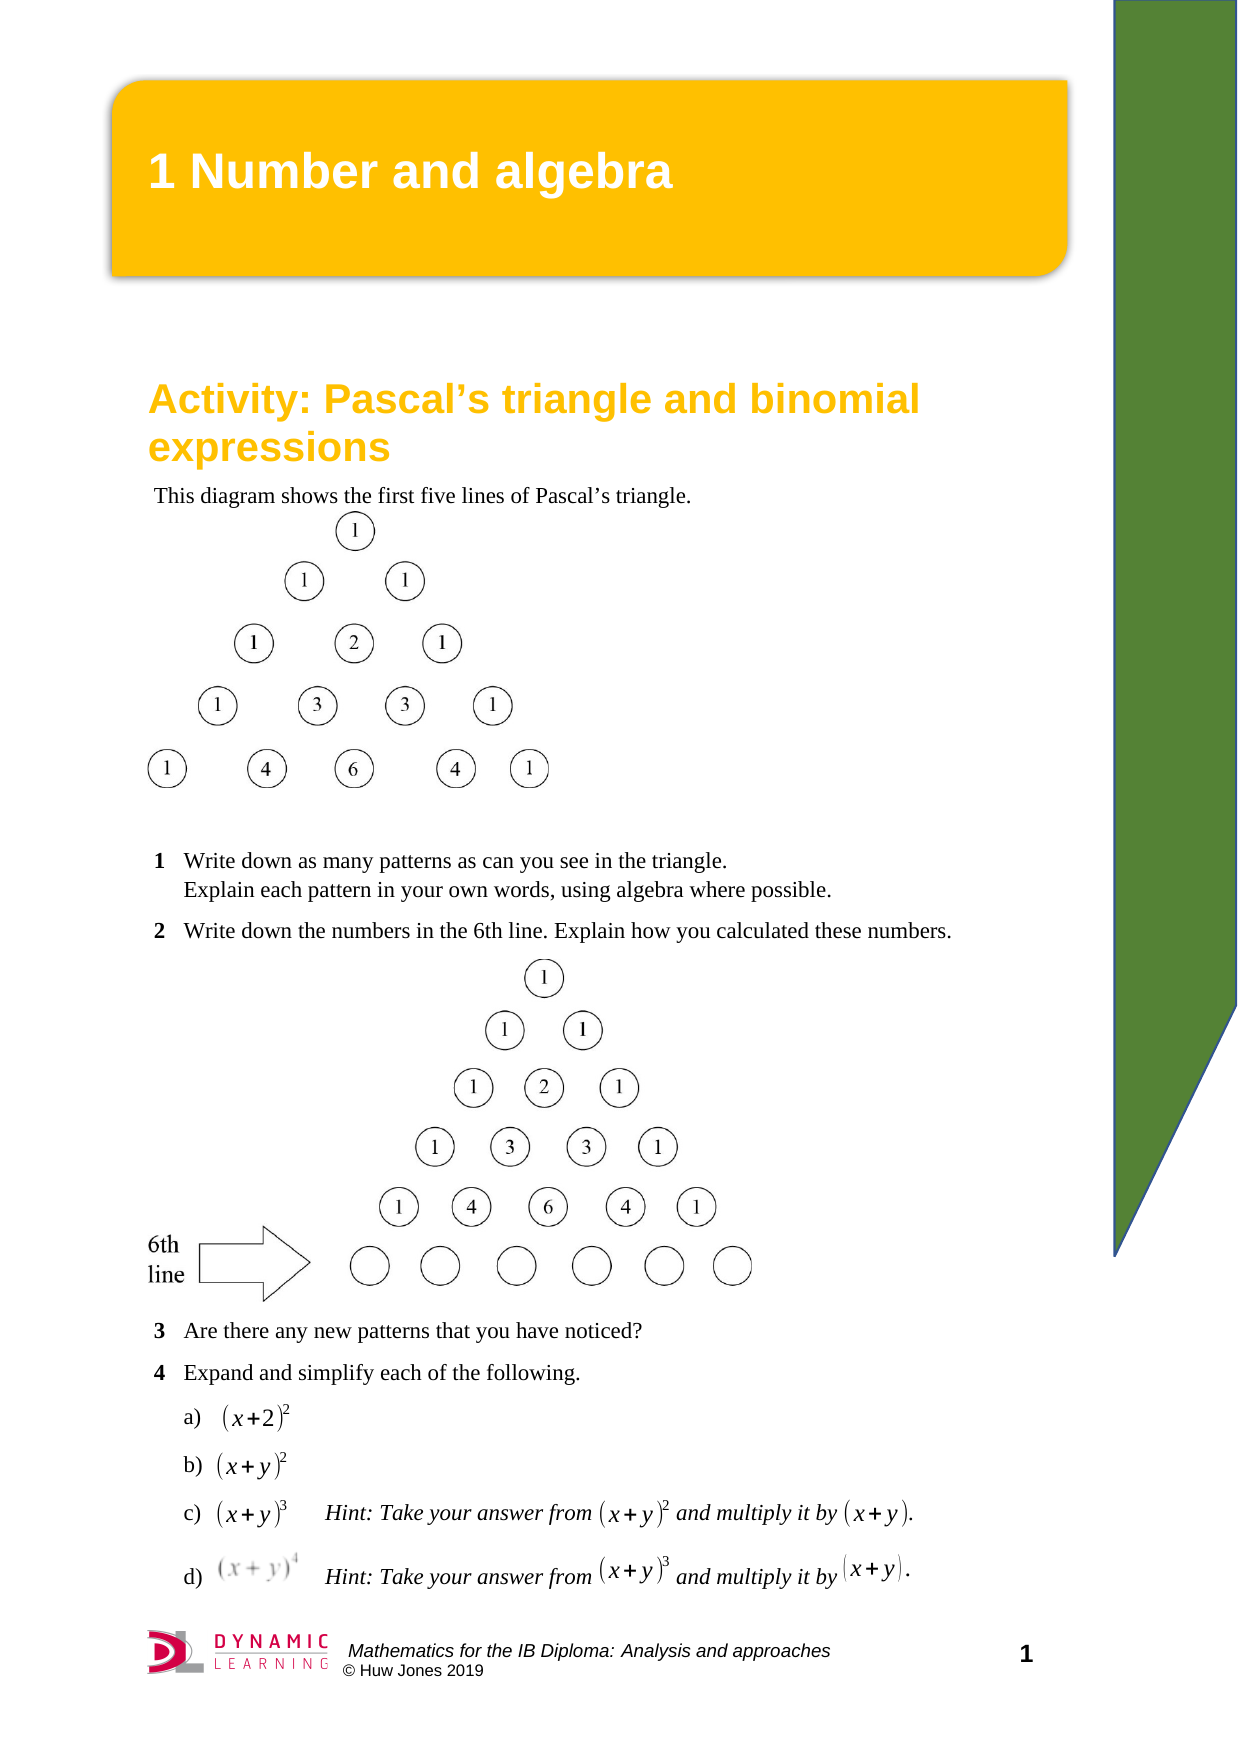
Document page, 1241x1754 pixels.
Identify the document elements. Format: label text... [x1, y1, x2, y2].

picture [147, 1630, 328, 1674]
title 1 Number and algebra [148, 142, 1033, 199]
text Activity: Pascal’s triangle and binomial expressions [148, 374, 1033, 470]
picture [147, 511, 549, 788]
list c) Hint: Take your answer from and multiply it by . [154, 1496, 1033, 1529]
picture [147, 959, 752, 1302]
list d) Hint: Take your answer from and multiply it by [154, 1544, 1033, 1593]
list 4 Expand and simplify each of the following. [154, 1359, 1033, 1385]
list 1 Write down as many patterns as can you see in the triangle. Explain each pattern in your own words, using algebra where possible. [154, 847, 1033, 902]
list b) [154, 1448, 1033, 1481]
list This diagram shows the first five lines of Pascal’s triangle. [154, 483, 1033, 509]
list a) [154, 1400, 1033, 1433]
list 2 Write down the numbers in the 6th line. Explain how you calculated these numbers. [154, 918, 1033, 944]
list 3 Are there any new patterns that you have noticed? [154, 1317, 1033, 1343]
